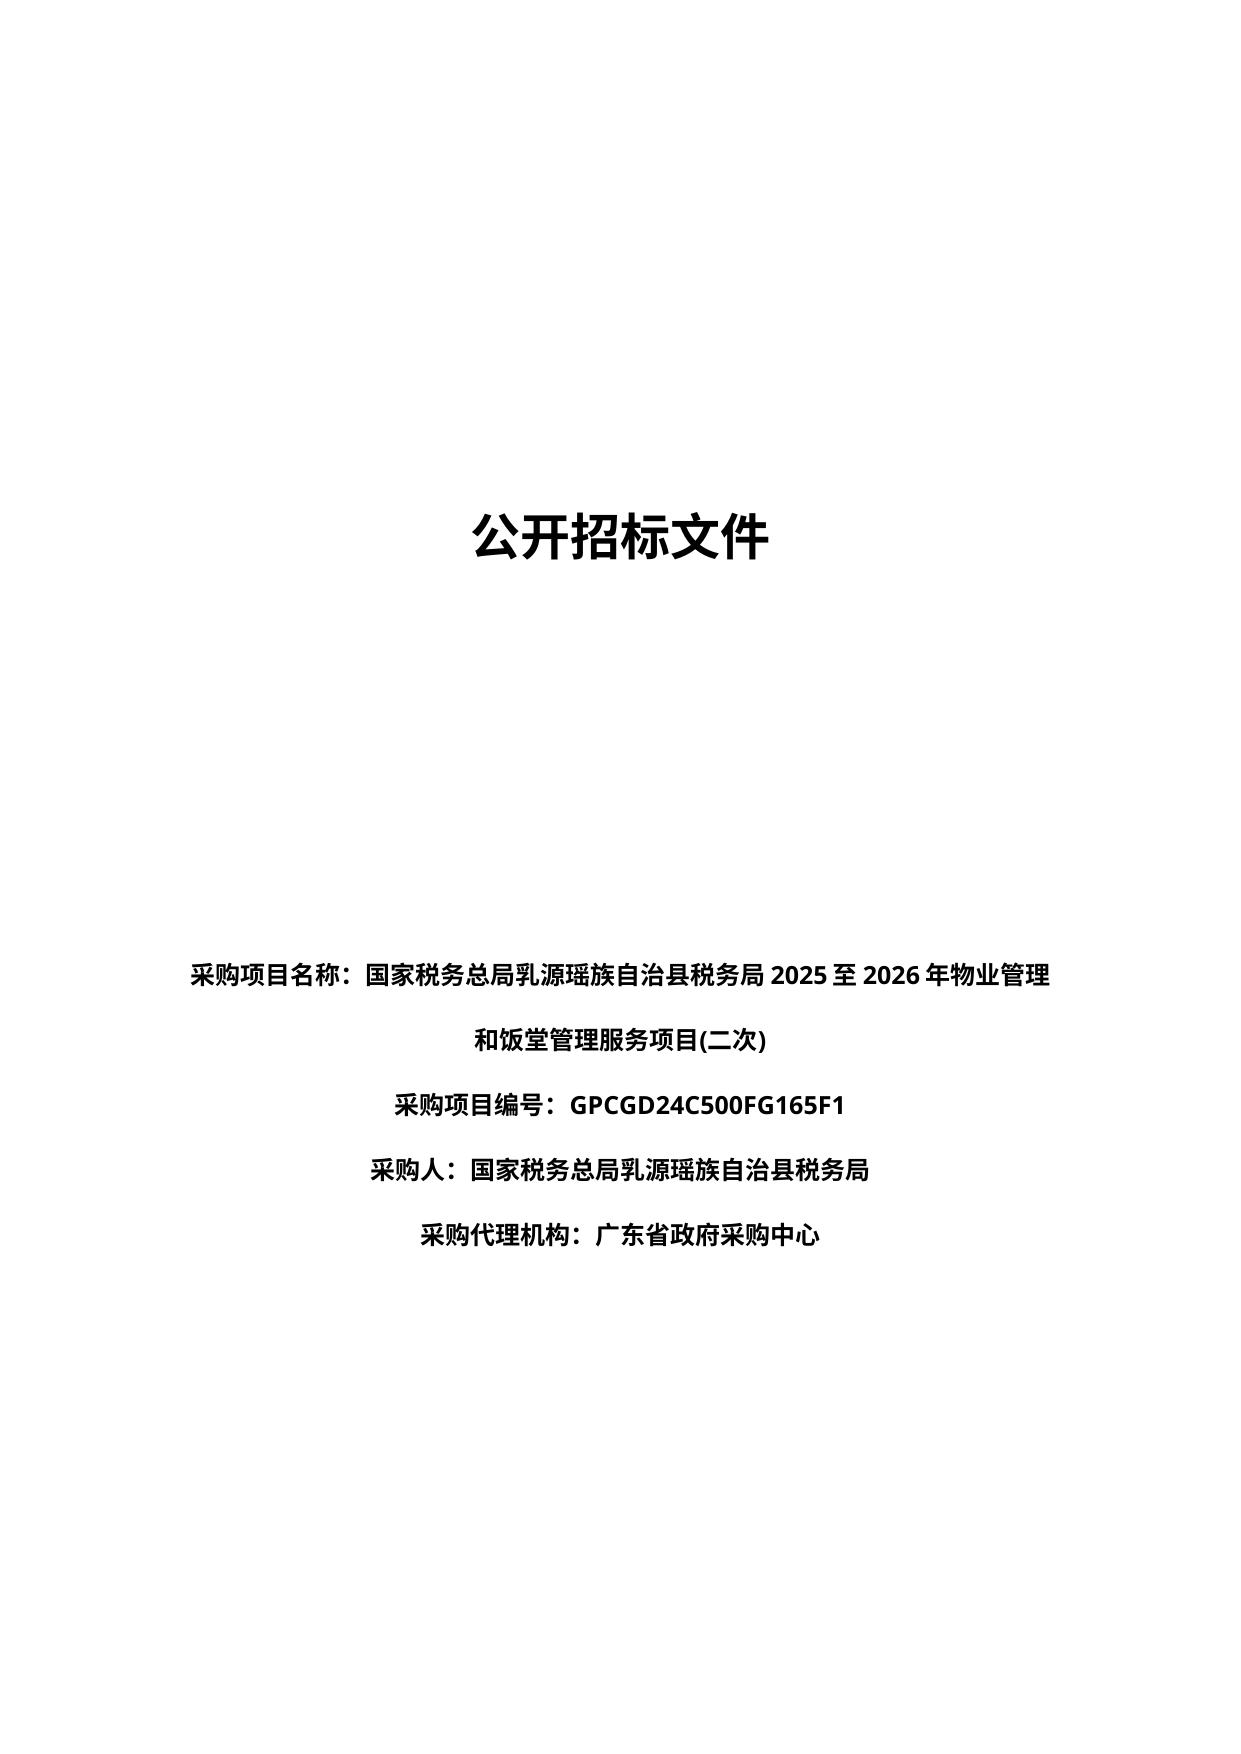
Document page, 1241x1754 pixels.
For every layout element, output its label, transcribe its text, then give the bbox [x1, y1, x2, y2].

text 采购代理机构：广东省政府采购中心 [187, 1202, 1053, 1267]
text 采购项目名称：国家税务总局乳源瑶族自治县税务局2025至2026年物业管理和饭堂管理服务项目(二次) [187, 942, 1053, 1072]
text 采购项目编号：GPCGD24C500FG165F1 [187, 1072, 1053, 1137]
text 采购人：国家税务总局乳源瑶族自治县税务局 [187, 1137, 1053, 1202]
text 公开招标文件 [187, 487, 1053, 584]
